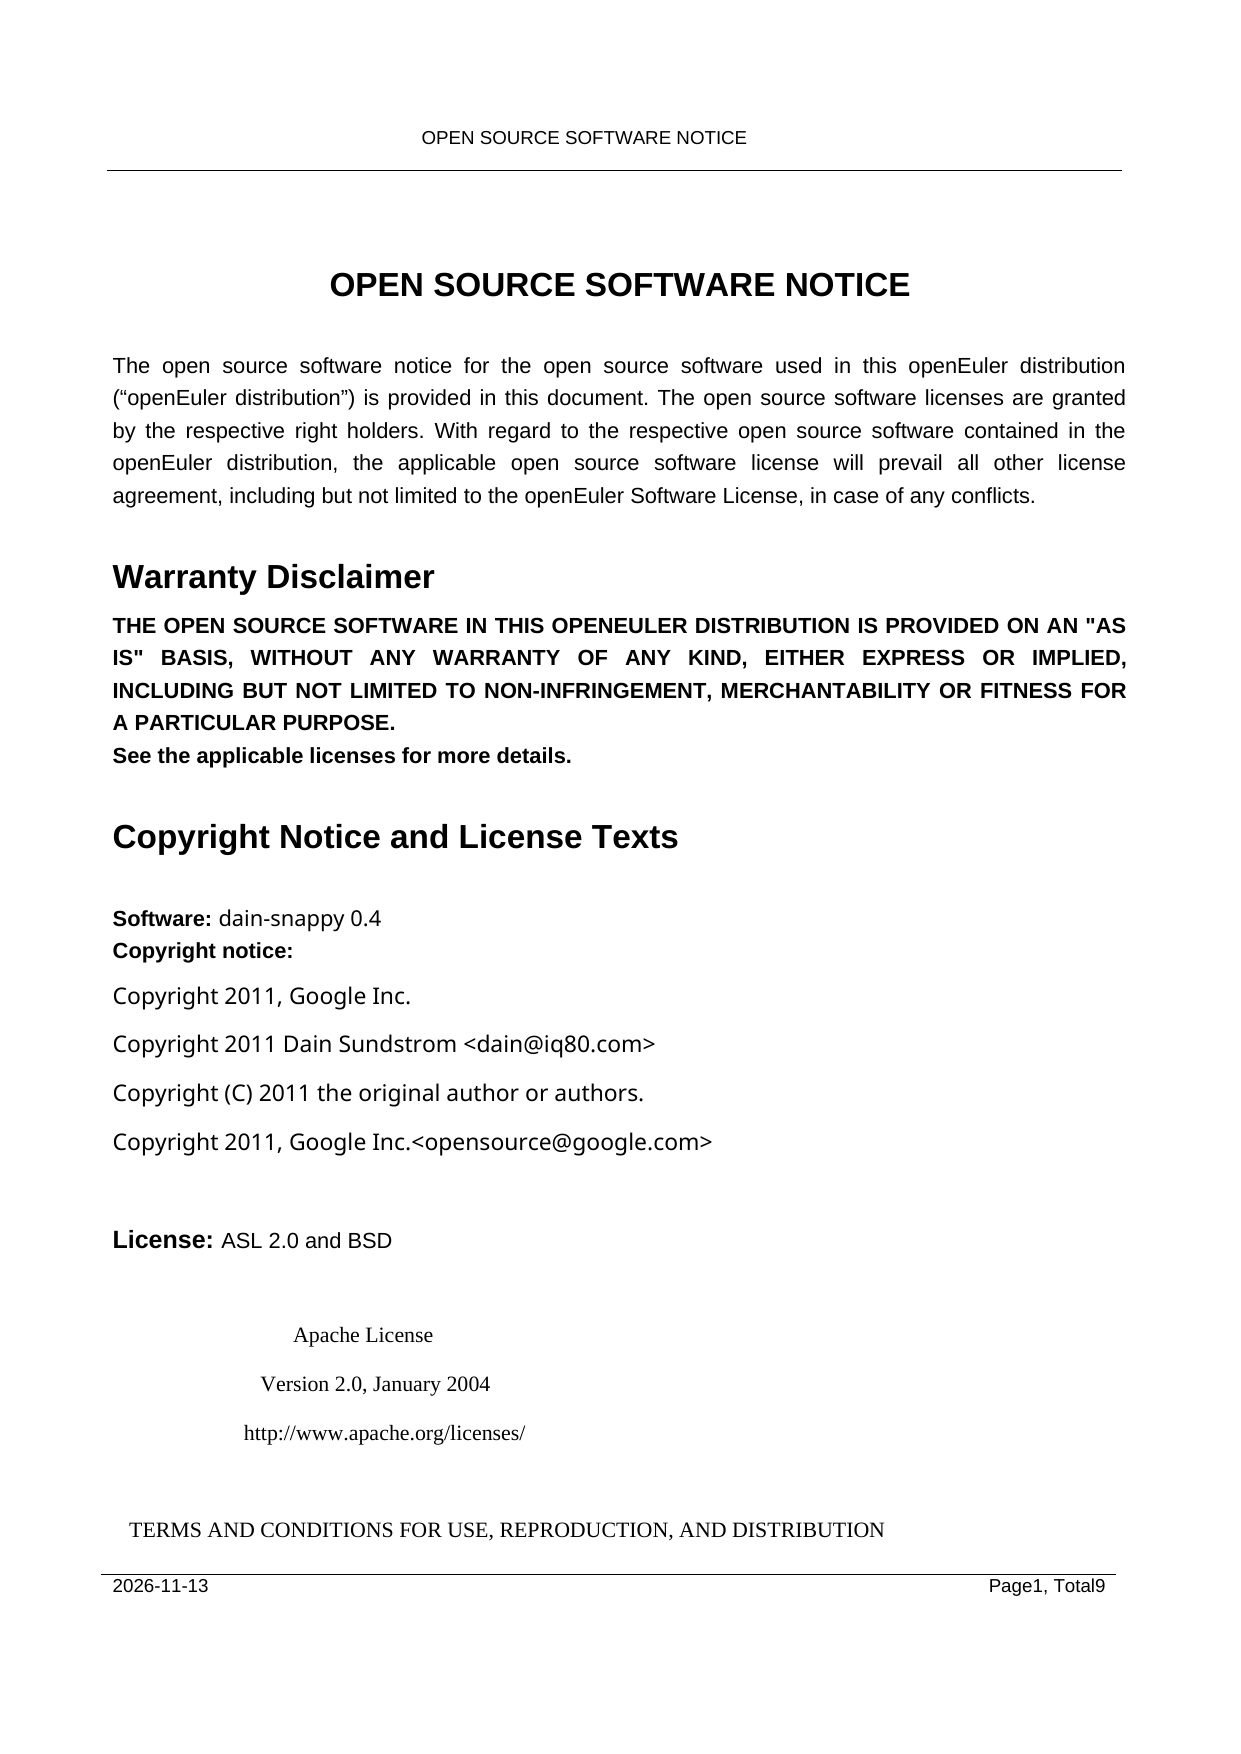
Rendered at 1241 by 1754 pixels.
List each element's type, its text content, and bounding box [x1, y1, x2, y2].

text Warranty Disclaimer [112, 544, 1128, 609]
text Copyright Notice and License Texts [112, 804, 1128, 869]
text OPEN SOURCE SOFTWARE NOTICE [112, 251, 1128, 316]
text THE OPEN SOURCE SOFTWARE IN THIS OPENEULER DISTRIBUTION IS PROVIDED ON AN "AS IS" BASIS, WITHOUT ANY WARRANTY OF ANY KIND, EITHER EXPRESS OR IMPLIED, INCLUDING BUT NOT LIMITED TO NON-INFRINGEMENT, MERCHANTABILITY OR FITNESS FOR A PARTICULAR PURPOSE. See the applicable licenses for more details. [112, 609, 1128, 771]
text Software: dain-snappy 0.4 [112, 901, 1128, 934]
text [112, 1270, 1128, 1546]
text License: ASL 2.0 and BSD [112, 1223, 1128, 1255]
text The open source software notice for the open source software used in this openEuler distribution (“openEuler distribution”) is provided in this document. The open source software licenses are granted by the respective right holders. With regard to the respective open source software contained in the openEuler distribution, the applicable open source software license will prevail all other license agreement, including but not limited to the openEuler Software License, in case of any conflicts. [112, 349, 1128, 511]
text Copyright notice: [112, 934, 1128, 966]
text Copyright 2011, Google Inc. Copyright 2011 Dain Sundstrom <dain@iq80.com> Copyright (C) 2011 the original author or authors. Copyright 2011, Google Inc.<opensource@google.com> [112, 979, 1128, 1207]
